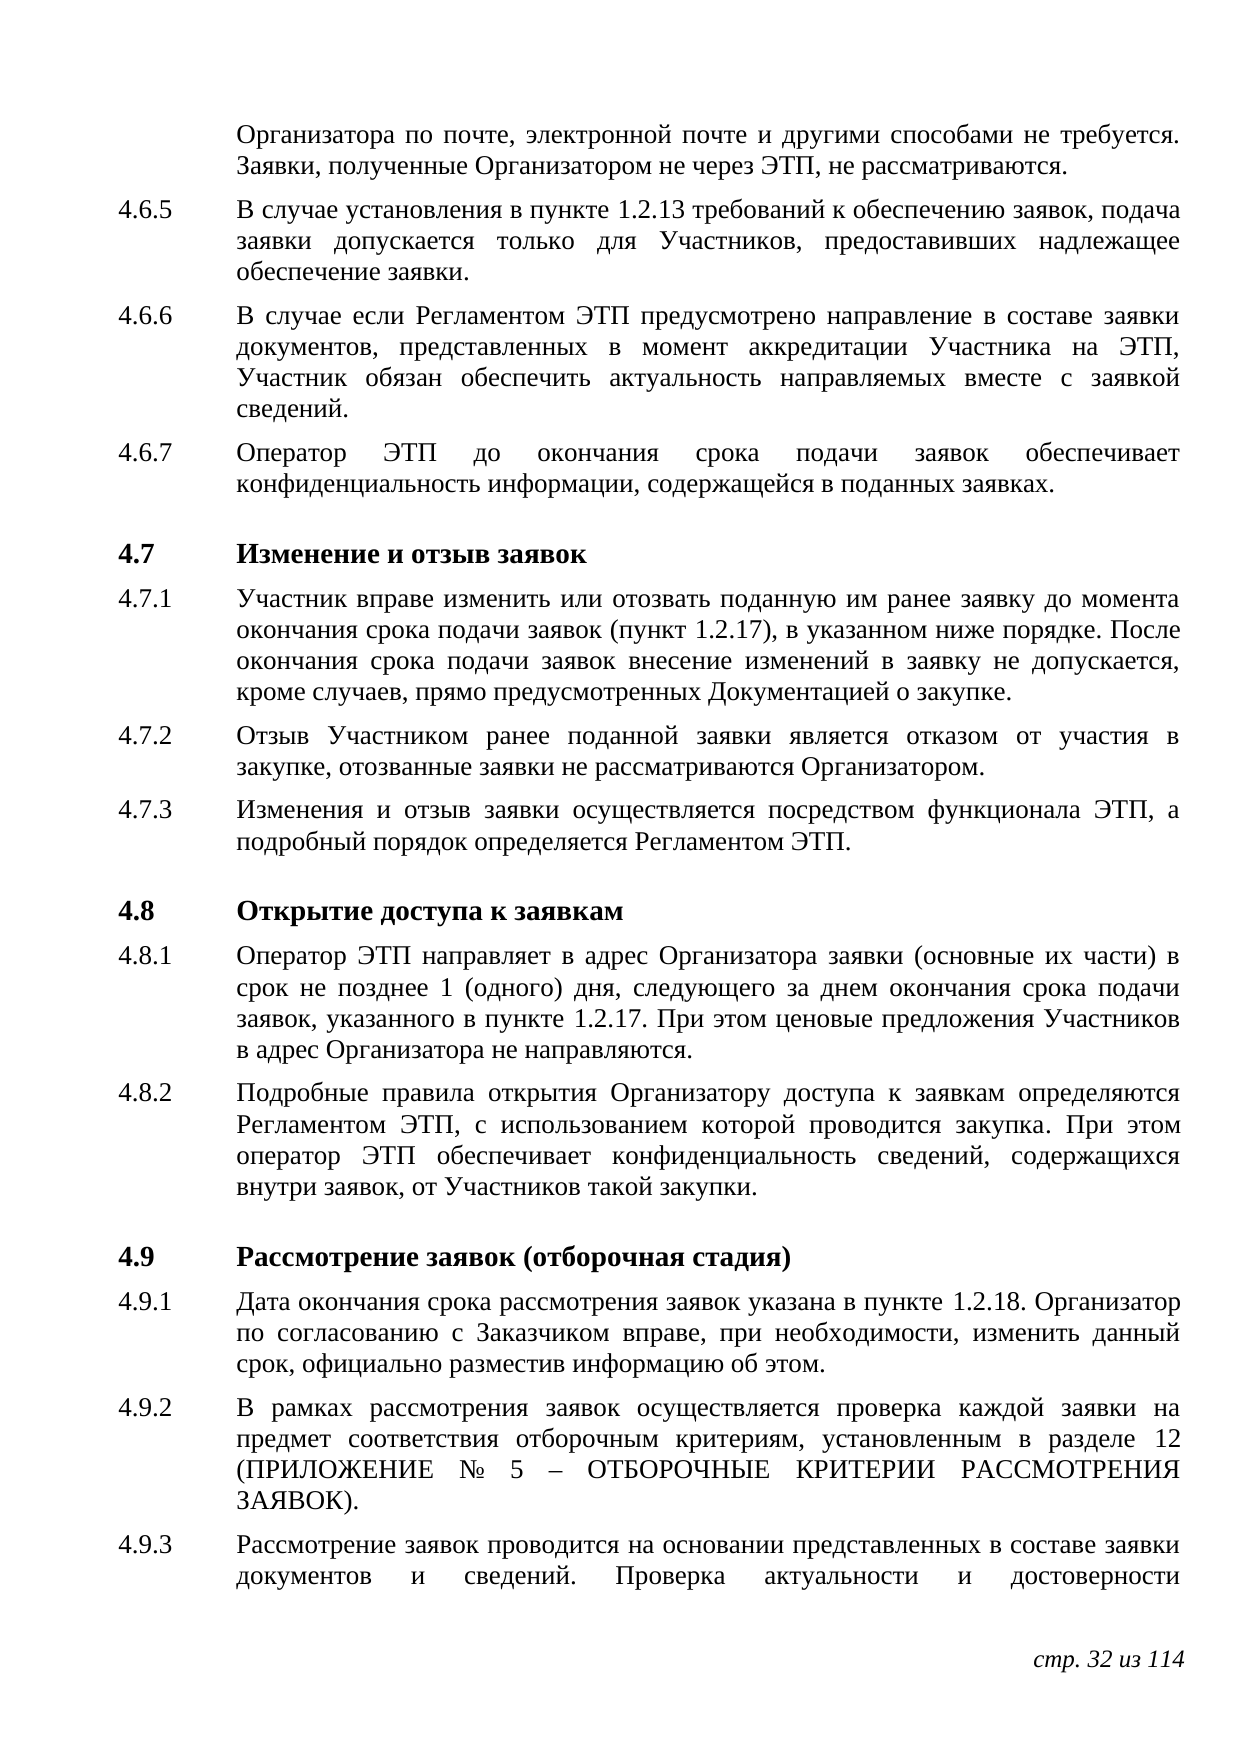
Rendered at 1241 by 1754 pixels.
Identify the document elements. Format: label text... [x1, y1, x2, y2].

text Изменения и отзыв заявки осуществляется посредством функционала ЭТП, а подробный порядок определяется Регламентом ЭТП. [118, 794, 1181, 856]
subtitle Изменение и отзыв заявок [118, 536, 1181, 569]
text В случае если Регламентом ЭТП предусмотрено направление в составе заявки документов, представленных в момент аккредитации Участника на ЭТП, Участник обязан обеспечить актуальность направляемых вместе с заявкой сведений. [118, 299, 1181, 423]
text Участник вправе изменить или отозвать поданную им ранее заявку до момента окончания срока подачи заявок (пункт 1.2.17), в указанном ниже порядке. После окончания срока подачи заявок внесение изменений в заявку не допускается, кроме случаев, прямо предусмотренных Документацией о закупке. [118, 582, 1181, 706]
subtitle Рассмотрение заявок (отборочная стадия) [118, 1239, 1181, 1272]
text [118, 1528, 1181, 1590]
text В случае установления в пункте 1.2.13 требований к обеспечению заявок, подача заявки допускается только для Участников, предоставивших надлежащее обеспечение заявки. [118, 193, 1181, 286]
text Оператор ЭТП направляет в адрес Организатора заявки (основные их части) в срок не позднее 1 (одного) дня, следующего за днем окончания срока подачи заявок, указанного в пункте 1.2.17. При этом ценовые предложения Участников в адрес Организатора не направляются. [118, 939, 1181, 1064]
subtitle Открытие доступа к заявкам [118, 893, 1181, 927]
text В рамках рассмотрения заявок осуществляется проверка каждой заявки на предмет соответствия отборочным критериям, установленным в разделе 12 (ПРИЛОЖЕНИЕ № 5 – ОТБОРОЧНЫЕ КРИТЕРИИ РАССМОТРЕНИЯ ЗАЯВОК). [118, 1391, 1181, 1515]
text Оператор ЭТП до окончания срока подачи заявок обеспечивает конфиденциальность информации, содержащейся в поданных заявках. [118, 436, 1181, 498]
text Дата окончания срока рассмотрения заявок указана в пункте 1.2.18. Организатор по согласованию с Заказчиком вправе, при необходимости, изменить данный срок, официально разместив информацию об этом. [118, 1285, 1181, 1378]
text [118, 118, 1181, 180]
text Подробные правила открытия Организатору доступа к заявкам определяются Регламентом ЭТП, с использованием которой проводится закупка. При этом оператор ЭТП обеспечивает конфиденциальность сведений, содержащихся внутри заявок, от Участников такой закупки. [118, 1077, 1181, 1201]
text Отзыв Участником ранее поданной заявки является отказом от участия в закупке, отозванные заявки не рассматриваются Организатором. [118, 719, 1181, 781]
